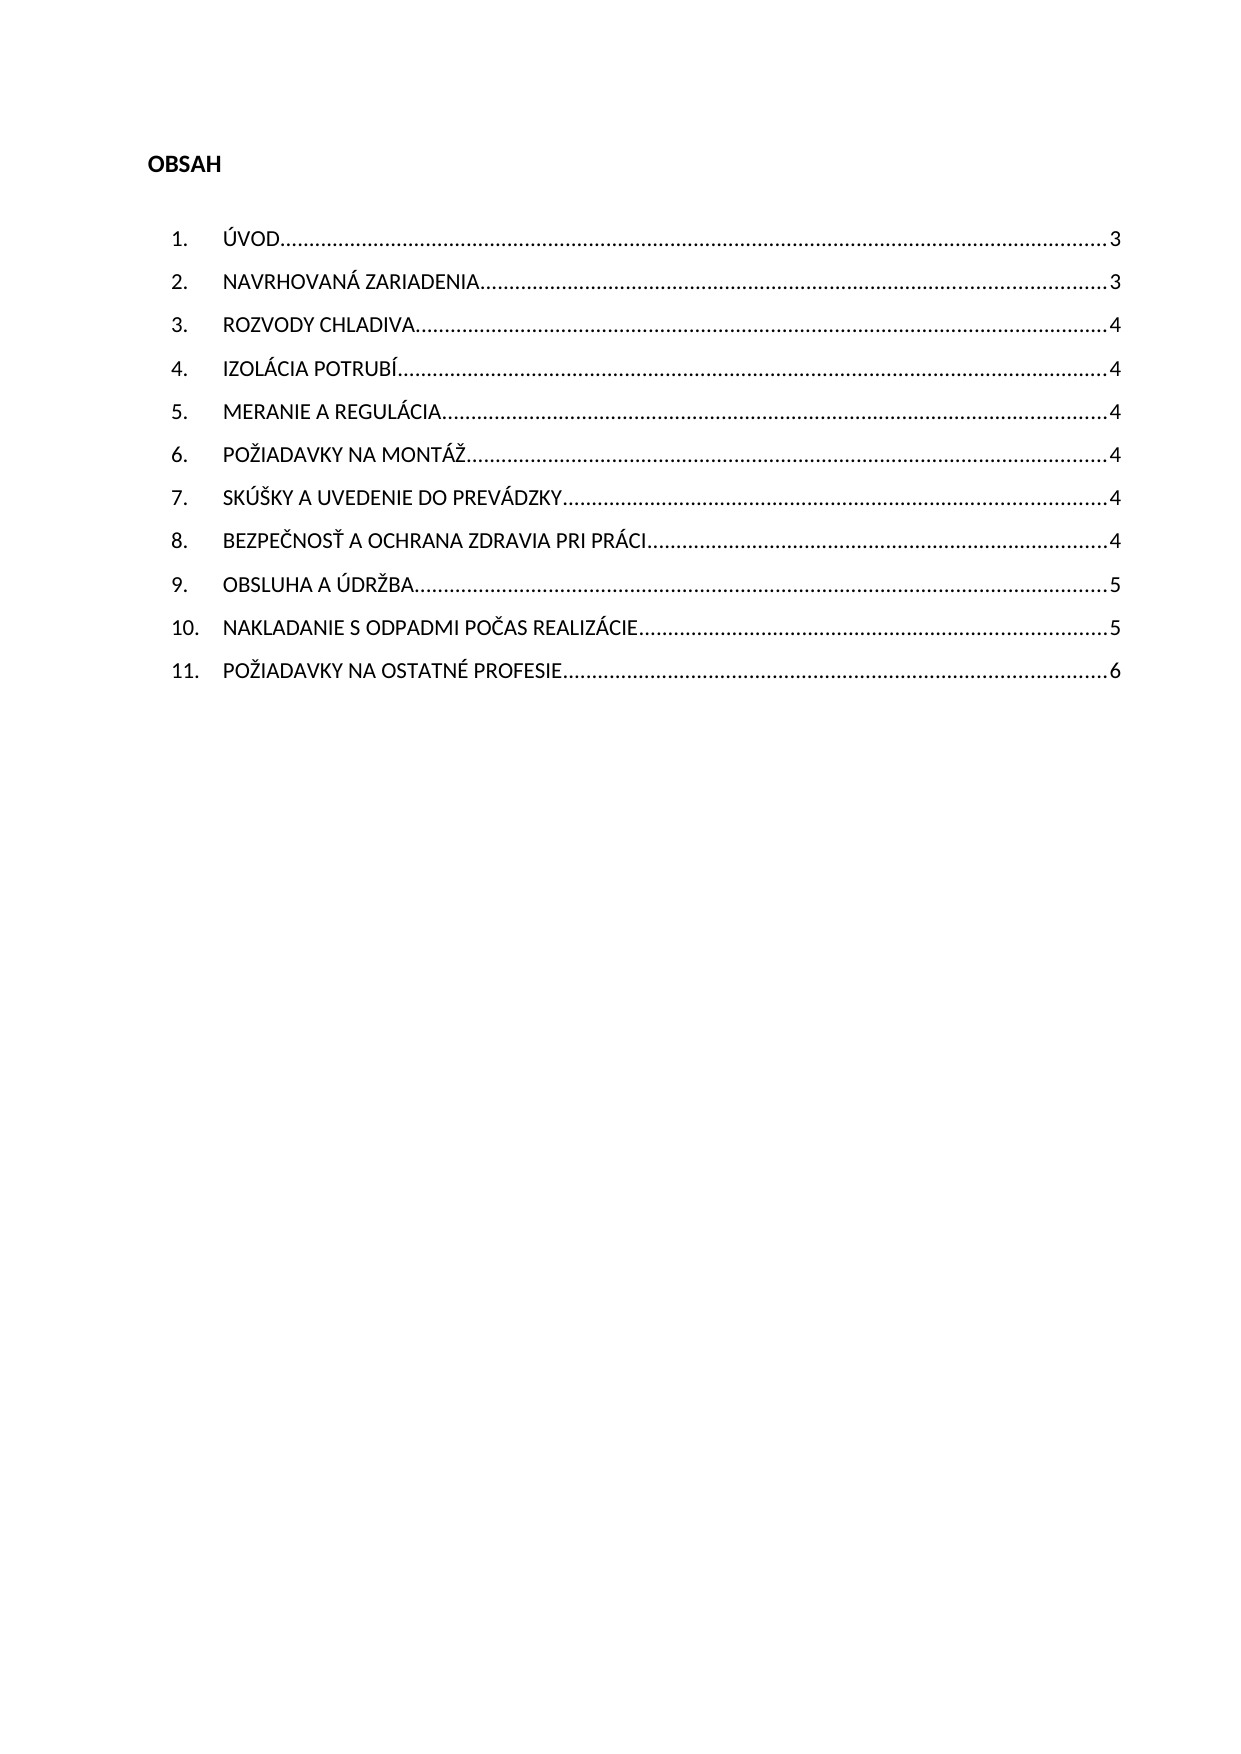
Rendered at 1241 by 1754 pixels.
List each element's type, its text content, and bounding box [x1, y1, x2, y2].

text 6. POŽIADAVKY NA MONTÁŽ 4 [171, 440, 1122, 468]
text 11. POŽIADAVKY NA OSTATNÉ PROFESIE 6 [171, 656, 1122, 684]
text 7. SKÚŠKY A UVEDENIE DO PREVÁDZKY 4 [171, 483, 1122, 511]
text 4. IZOLÁCIA POTRUBÍ 4 [171, 354, 1122, 382]
text 9. Obsluha a údržba 5 [171, 570, 1122, 598]
text 1. ÚVOD 3 [171, 224, 1122, 252]
text 3. ROZVODY CHLADIVA 4 [171, 310, 1122, 338]
text OBSAH [148, 148, 1122, 178]
text 5. MERANIE A REGULÁCIA 4 [171, 397, 1122, 425]
text 10. Nakladanie s odpadmi počas realizácie 5 [171, 613, 1122, 641]
text 2. NAVRHOVANÁ ZARIADENIA 3 [171, 267, 1122, 295]
text 8. BEZPEČNOSŤ A OCHRANA ZDRAVIA PRI PRÁCI 4 [171, 527, 1122, 554]
